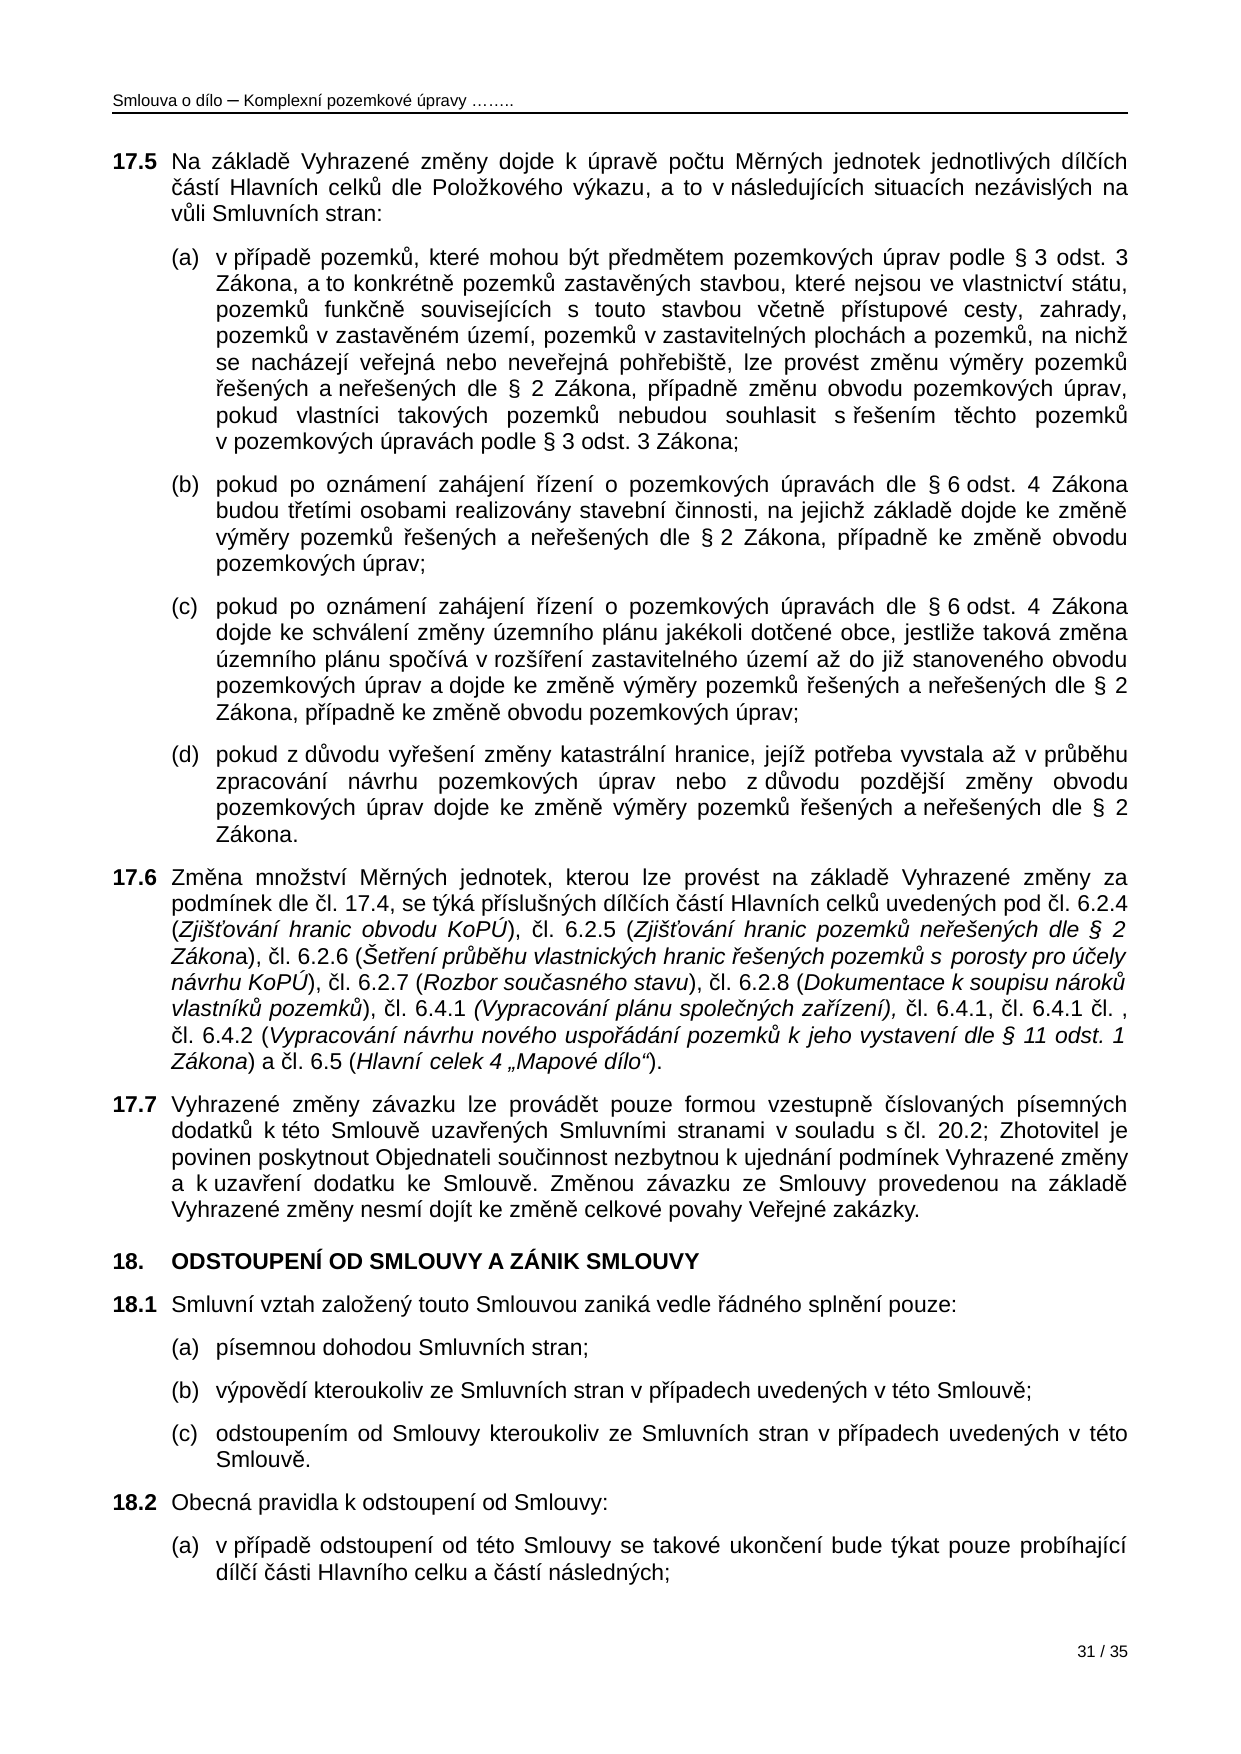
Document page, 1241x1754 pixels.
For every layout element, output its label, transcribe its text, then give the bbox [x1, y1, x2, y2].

list pokud po oznámení zahájení řízení o pozemkových úpravách dle § 6 odst. 4 Zákona dojde ke schválení změny územního plánu jakékoli dotčené obce, jestliže taková změna územního plánu spočívá v rozšíření zastavitelného území až do již stanoveného obvodu pozemkových úprav a dojde ke změně výměry pozemků řešených a neřešených dle § 2 Zákona, případně ke změně obvodu pozemkových úprav; [171, 593, 1128, 725]
list písemnou dohodou Smluvních stran; [171, 1334, 1128, 1360]
text ODSTOUPENÍ OD SMLOUVY a zánik smlouvy [112, 1248, 1128, 1274]
list pokud po oznámení zahájení řízení o pozemkových úpravách dle § 6 odst. 4 Zákona budou třetími osobami realizovány stavební činnosti, na jejichž základě dojde ke změně výměry pozemků řešených a neřešených dle § 2 Zákona, případně ke změně obvodu pozemkových úprav; [171, 471, 1128, 576]
list pokud z důvodu vyřešení změny katastrální hranice, jejíž potřeba vyvstala až v průběhu zpracování návrhu pozemkových úprav nebo z důvodu pozdější změny obvodu pozemkových úprav dojde ke změně výměry pozemků řešených a neřešených dle § 2 Zákona. [171, 741, 1128, 847]
text Obecná pravidla k odstoupení od Smlouvy: [112, 1489, 1128, 1516]
text Změna množství Měrných jednotek, kterou lze provést na základě Vyhrazené změny za podmínek dle čl. 17.4, se týká příslušných dílčích částí Hlavních celků uvedených pod čl. 6.2.4 (Zjišťování hranic obvodu KoPÚ), čl. 6.2.5 (Zjišťování hranic pozemků neřešených dle § 2 Zákona), čl. 6.2.6 (Šetření průběhu vlastnických hranic řešených pozemků s porosty pro účely návrhu KoPÚ), čl. 6.2.7 (Rozbor současného stavu), čl. 6.2.8 (Dokumentace k soupisu nároků vlastníků pozemků), čl. 6.4.1 (Vypracování plánu společných zařízení), čl. 6.4.1 i) a) , čl. 6.4.1 i) b), čl. 6.4.1 i) c) , čl. 6.4.2 (Vypracování návrhu nového uspořádání pozemků k jeho vystavení dle § 11 odst. 1 Zákona) a čl. 6.5 (Hlavní celek 4 „Mapové dílo“). [112, 863, 1128, 1074]
text Vyhrazené změny závazku lze provádět pouze formou vzestupně číslovaných písemných dodatků k této Smlouvě uzavřených Smluvními stranami v souladu s čl. 20.2; Zhotovitel je povinen poskytnout Objednateli součinnost nezbytnou k ujednání podmínek Vyhrazené změny a k uzavření dodatku ke Smlouvě. Změnou závazku ze Smlouvy provedenou na základě Vyhrazené změny nesmí dojít ke změně celkové povahy Veřejné zakázky. [112, 1091, 1128, 1223]
list v případě pozemků, které mohou být předmětem pozemkových úprav podle § 3 odst. 3 Zákona, a to konkrétně pozemků zastavěných stavbou, které nejsou ve vlastnictví státu, pozemků funkčně souvisejících s touto stavbou včetně přístupové cesty, zahrady, pozemků v zastavěném území, pozemků v zastavitelných plochách a pozemků, na nichž se nacházejí veřejná nebo neveřejná pohřebiště, lze provést změnu výměry pozemků řešených a neřešených dle § 2 Zákona, případně změnu obvodu pozemkových úprav, pokud vlastníci takových pozemků nebudou souhlasit s řešením těchto pozemků v pozemkových úpravách podle § 3 odst. 3 Zákona; [171, 243, 1128, 454]
text Na základě Vyhrazené změny dojde k úpravě počtu Měrných jednotek jednotlivých dílčích částí Hlavních celků dle Položkového výkazu, a to v následujících situacích nezávislých na vůli Smluvních stran: [112, 148, 1128, 227]
list v případě odstoupení od této Smlouvy se takové ukončení bude týkat pouze probíhající dílčí části Hlavního celku a částí následných; [171, 1532, 1128, 1585]
list výpovědí kteroukoliv ze Smluvních stran v případech uvedených v této Smlouvě; [171, 1377, 1128, 1403]
list odstoupením od Smlouvy kteroukoliv ze Smluvních stran v případech uvedených v této Smlouvě. [171, 1420, 1128, 1473]
text Smluvní vztah založený touto Smlouvou zaniká vedle řádného splnění pouze: [112, 1291, 1128, 1317]
